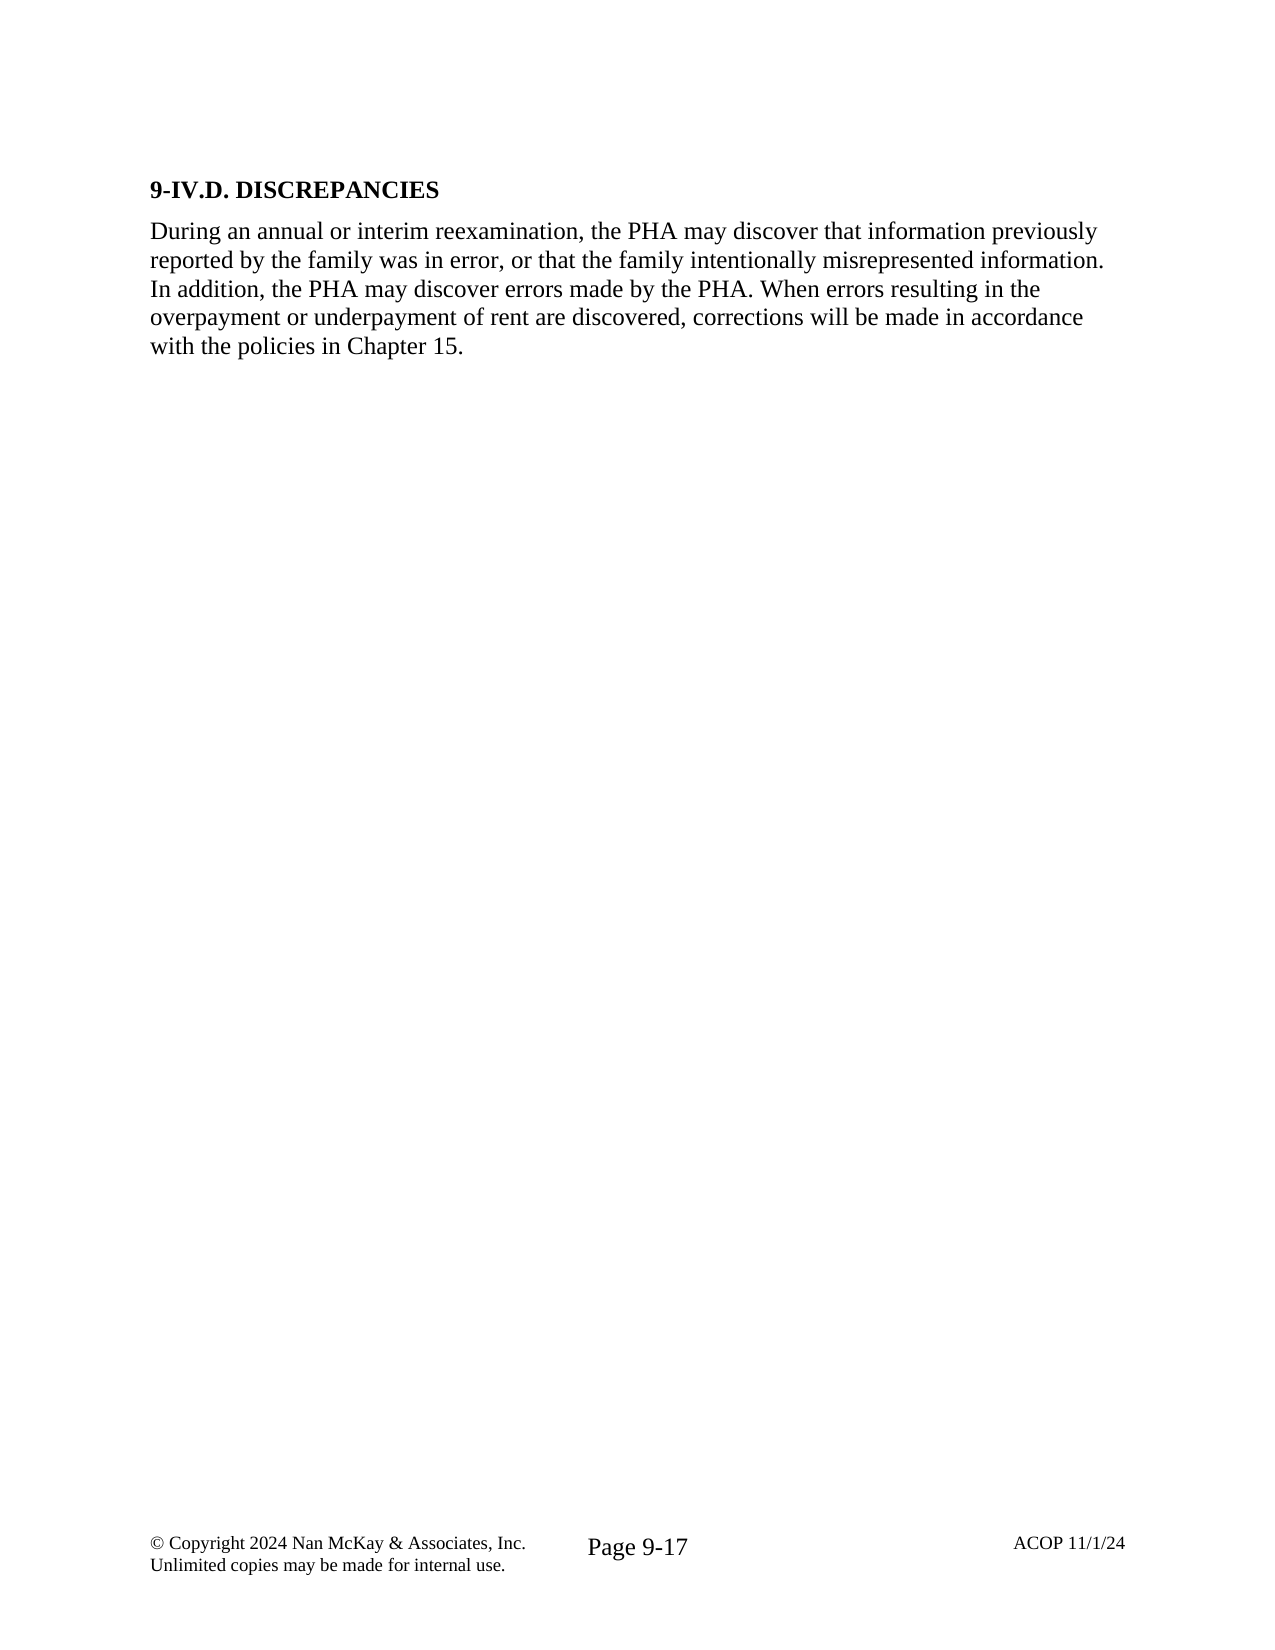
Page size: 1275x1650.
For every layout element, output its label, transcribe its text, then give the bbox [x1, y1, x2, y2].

text During an annual or interim reexamination, the PHA may discover that information previously reported by the family was in error, or that the family intentionally misrepresented information. In addition, the PHA may discover errors made by the PHA. When errors resulting in the overpayment or underpayment of rent are discovered, corrections will be made in accordance with the policies in Chapter 15. [150, 216, 1125, 360]
text 9-IV.D. DISCREPANCIES [150, 175, 1125, 204]
